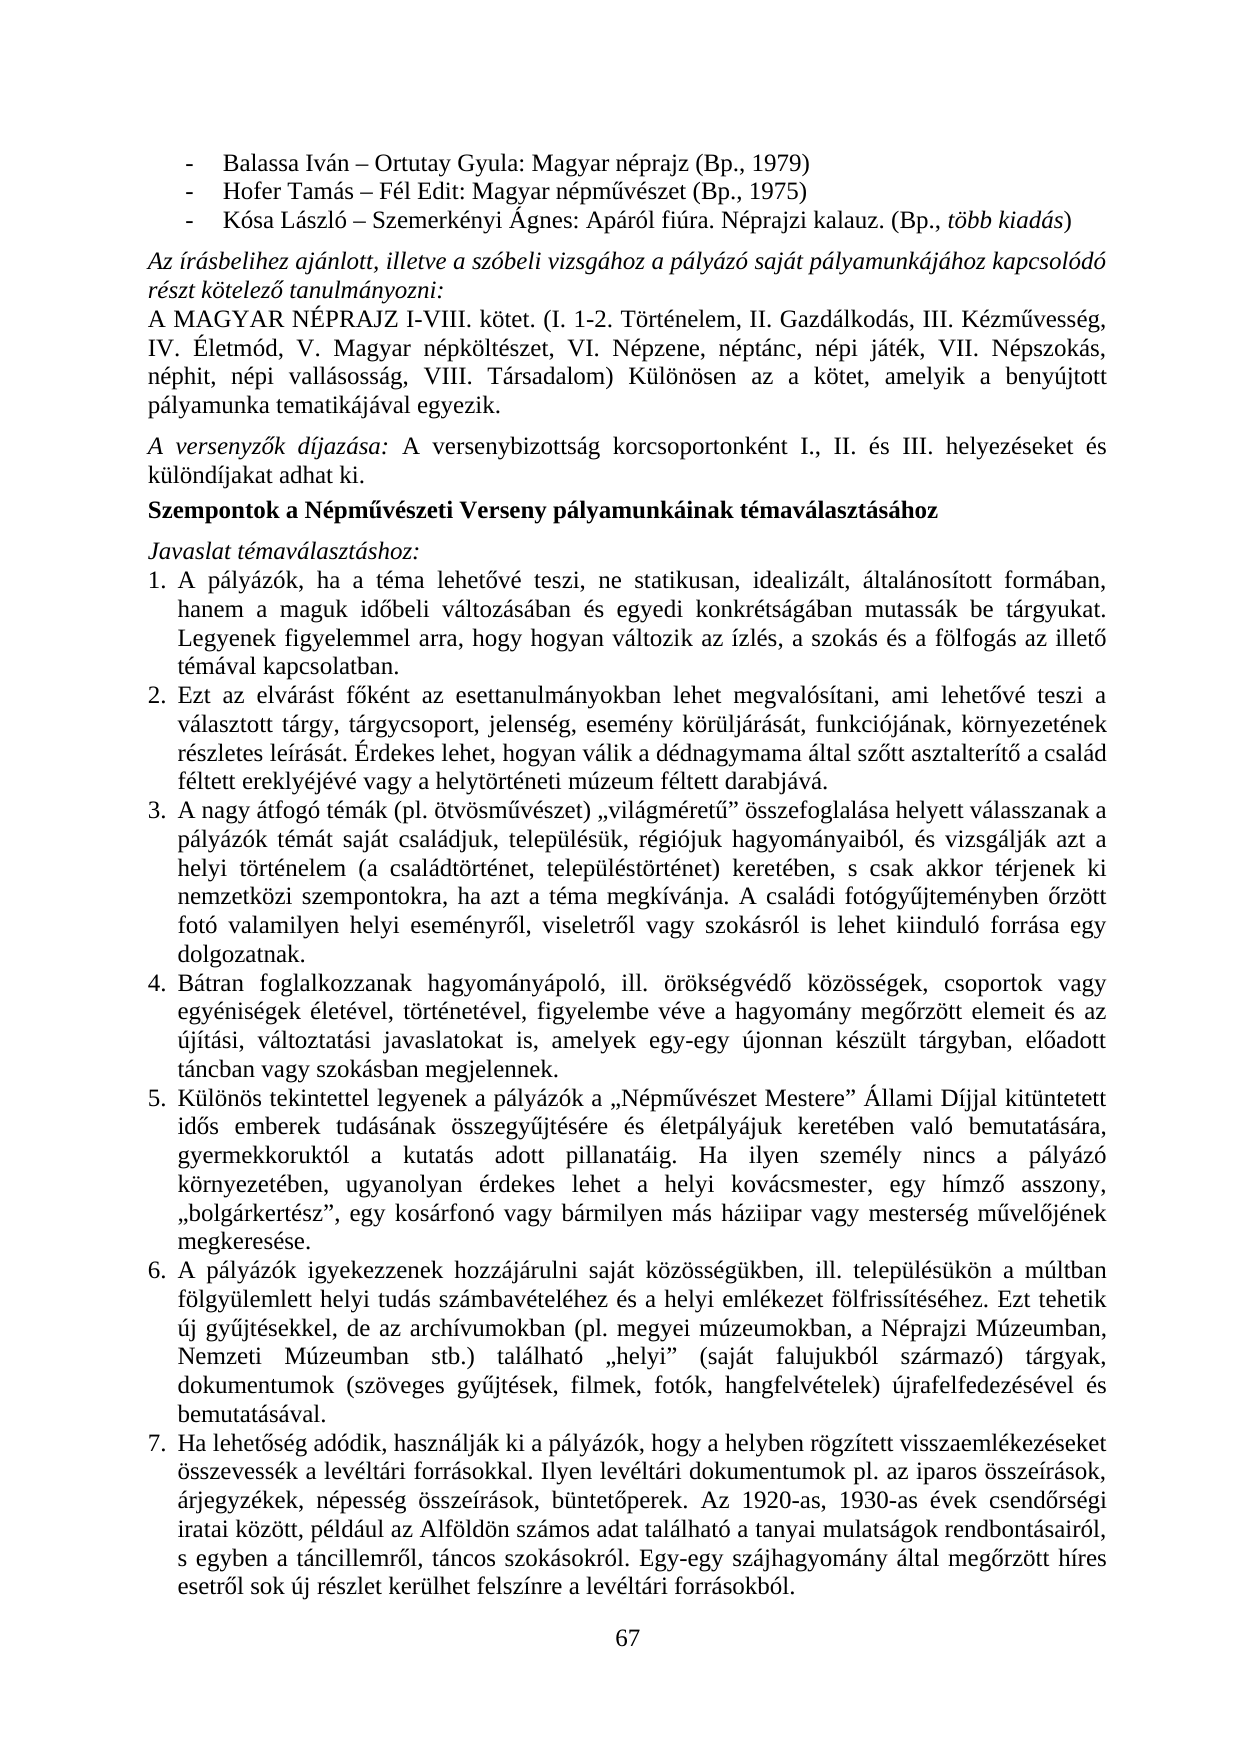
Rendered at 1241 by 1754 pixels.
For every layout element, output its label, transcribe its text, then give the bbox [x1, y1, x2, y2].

list Ezt az elvárást főként az esettanulmányokban lehet megvalósítani, ami lehetővé teszi a választott tárgy, tárgycsoport, jelenség, esemény körüljárását, funkciójának, környezetének részletes leírását. Érdekes lehet, hogyan válik a dédnagymama által szőtt asztalterítő a család féltett ereklyéjévé vagy a helytörténeti múzeum féltett darabjává. [148, 680, 1107, 795]
list A pályázók, ha a téma lehetővé teszi, ne statikusan, idealizált, általánosított formában, hanem a maguk időbeli változásában és egyedi konkrétságában mutassák be tárgyukat. Legyenek figyelemmel arra, hogy hogyan változik az ízlés, a szokás és a fölfogás az illető témával kapcsolatban. [148, 565, 1107, 680]
list A pályázók igyekezzenek hozzájárulni saját közösségükben, ill. településükön a múltban fölgyülemlett helyi tudás számbavételéhez és a helyi emlékezet fölfrissítéséhez. Ezt tehetik új gyűjtésekkel, de az archívumokban (pl. megyei múzeumokban, a Néprajzi Múzeumban, Nemzeti Múzeumban stb.) található „helyi” (saját falujukból származó) tárgyak, dokumentumok (szöveges gyűjtések, filmek, fotók, hangfelvételek) újrafelfedezésével és bemutatásával. [148, 1255, 1107, 1428]
list Különös tekintettel legyenek a pályázók a „Népművészet Mestere” Állami Díjjal kitüntetett idős emberek tudásának összegyűjtésére és életpályájuk keretében való bemutatására, gyermekkoruktól a kutatás adott pillanatáig. Ha ilyen személy nincs a pályázó környezetében, ugyanolyan érdekes lehet a helyi kovácsmester, egy hímző asszony, „bolgárkertész”, egy kosárfonó vagy bármilyen más háziipar vagy mesterség művelőjének megkeresése. [148, 1083, 1107, 1255]
text A MAGYAR NÉPRAJZ I-VIII. kötet. (I. 1-2. Történelem, II. Gazdálkodás, III. Kézművesség, IV. Életmód, V. Magyar népköltészet, VI. Népzene, néptánc, népi játék, VII. Népszokás, néphit, népi vallásosság, VIII. Társadalom) Különösen az a kötet, amelyik a benyújtott pályamunka tematikájával egyezik. [148, 304, 1107, 419]
list Balassa Iván – Ortutay Gyula: Magyar néprajz (Bp., 1979) [185, 148, 1107, 176]
text A versenyzők díjazása: A versenybizottság korcsoportonként I., II. és III. helyezéseket és különdíjakat adhat ki. [148, 431, 1107, 489]
list Hofer Tamás – Fél Edit: Magyar népművészet (Bp., 1975) [185, 176, 1107, 205]
text Az írásbelihez ajánlott, illetve a szóbeli vizsgához a pályázó saját pályamunkájához kapcsolódó részt kötelező tanulmányozni: [148, 246, 1107, 304]
list Kósa László – Szemerkényi Ágnes: Apáról fiúra. Néprajzi kalauz. (Bp., több kiadás) [185, 205, 1107, 234]
text Szempontok a Népművészeti Verseny pályamunkáinak témaválasztásához [148, 495, 1107, 524]
list A nagy átfogó témák (pl. ötvösművészet) „világméretű” összefoglalása helyett válasszanak a pályázók témát saját családjuk, településük, régiójuk hagyományaiból, és vizsgálják azt a helyi történelem (a családtörténet, településtörténet) keretében, s csak akkor térjenek ki nemzetközi szempontokra, ha azt a téma megkívánja. A családi fotógyűjteményben őrzött fotó valamilyen helyi eseményről, viseletről vagy szokásról is lehet kiinduló forrása egy dolgozatnak. [148, 795, 1107, 968]
list Bátran foglalkozzanak hagyományápoló, ill. örökségvédő közösségek, csoportok vagy egyéniségek életével, történetével, figyelembe véve a hagyomány megőrzött elemeit és az újítási, változtatási javaslatokat is, amelyek egy-egy újonnan készült tárgyban, előadott táncban vagy szokásban megjelennek. [148, 968, 1107, 1083]
text Javaslat témaválasztáshoz: [148, 536, 1107, 565]
list Ha lehetőség adódik, használják ki a pályázók, hogy a helyben rögzített visszaemlékezéseket összevessék a levéltári forrásokkal. Ilyen levéltári dokumentumok pl. az iparos összeírások, árjegyzékek, népesség összeírások, büntetőperek. Az 1920-as, 1930-as évek csendőrségi iratai között, például az Alföldön számos adat található a tanyai mulatságok rendbontásairól, s egyben a táncillemről, táncos szokásokról. Egy-egy szájhagyomány által megőrzött híres esetről sok új részlet kerülhet felszínre a levéltári forrásokból. [148, 1428, 1107, 1600]
